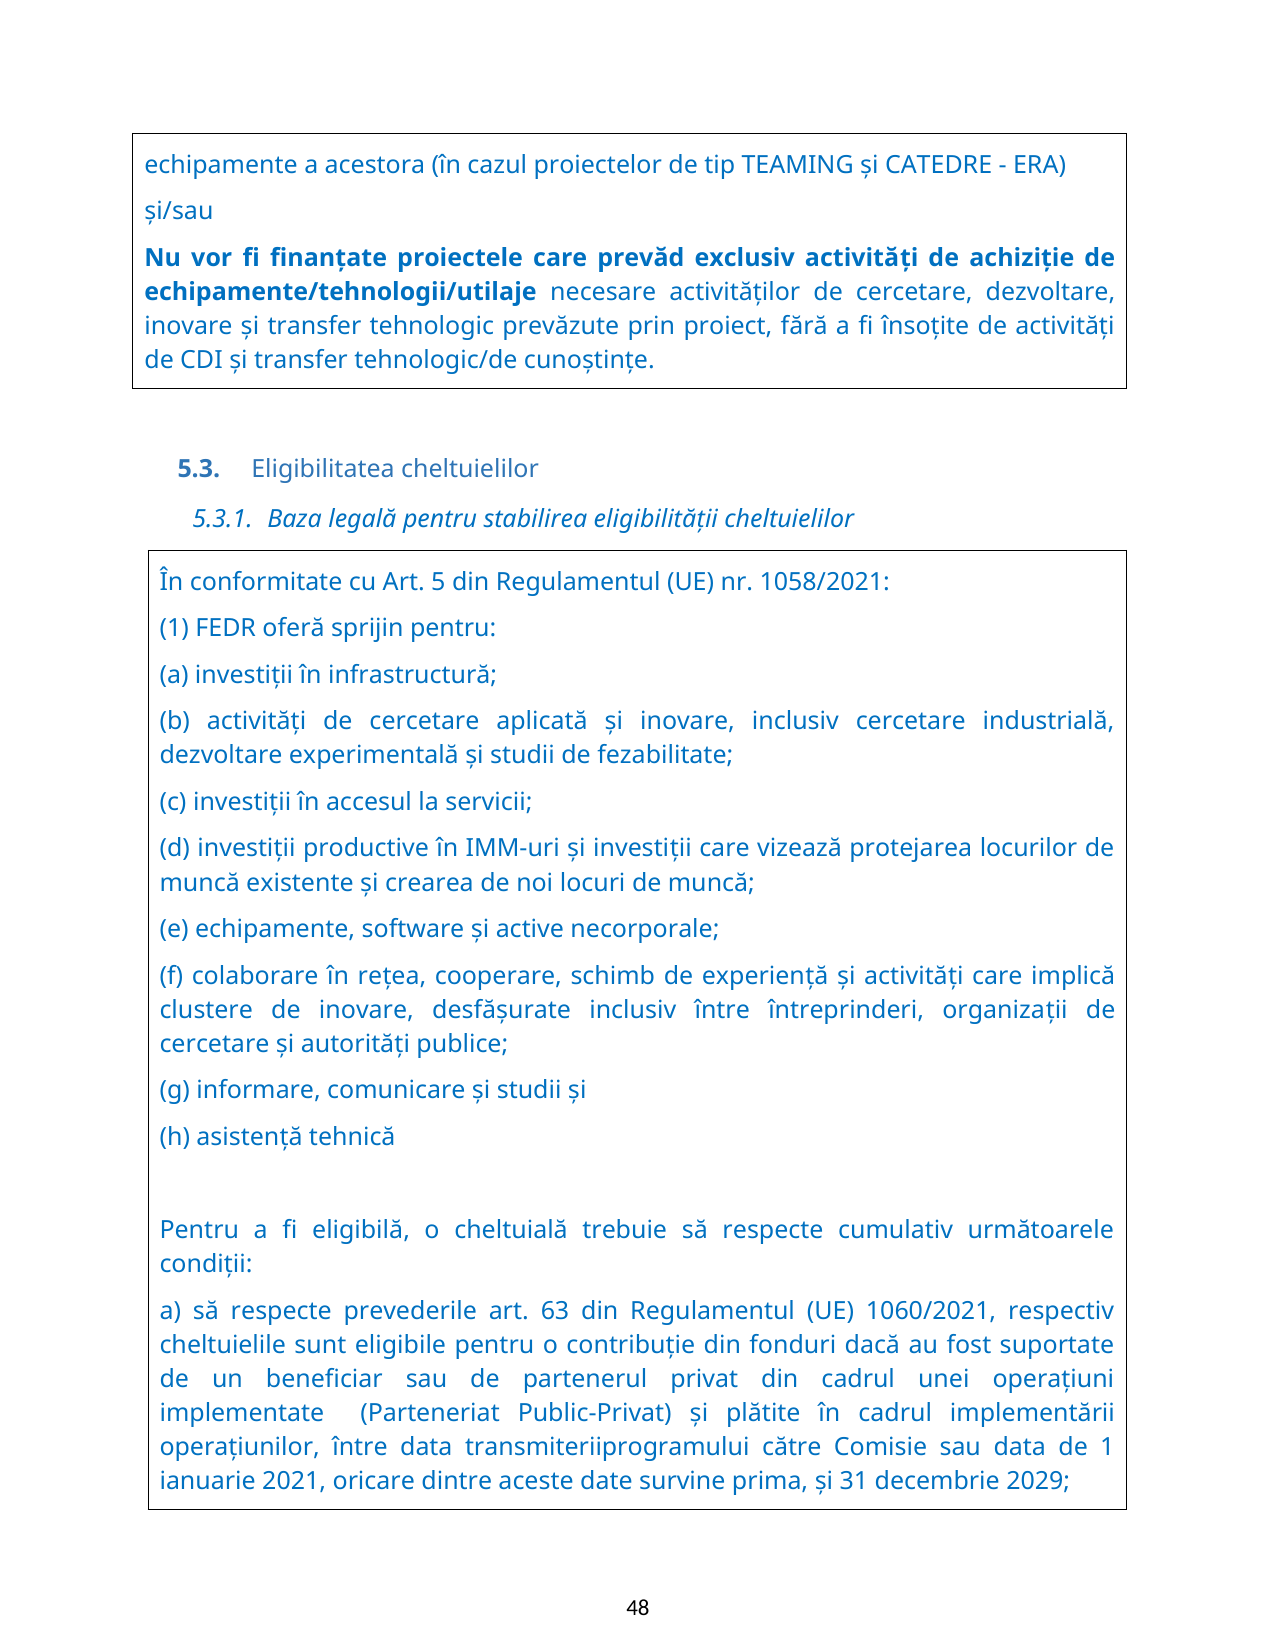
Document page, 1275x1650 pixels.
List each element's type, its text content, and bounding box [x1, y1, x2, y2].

subtitle Eligibilitatea cheltuielilor [177, 451, 1127, 485]
list Baza legală pentru stabilirea eligibilității cheltuielilor [192, 500, 1127, 534]
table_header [133, 134, 1126, 388]
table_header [149, 551, 1126, 1509]
